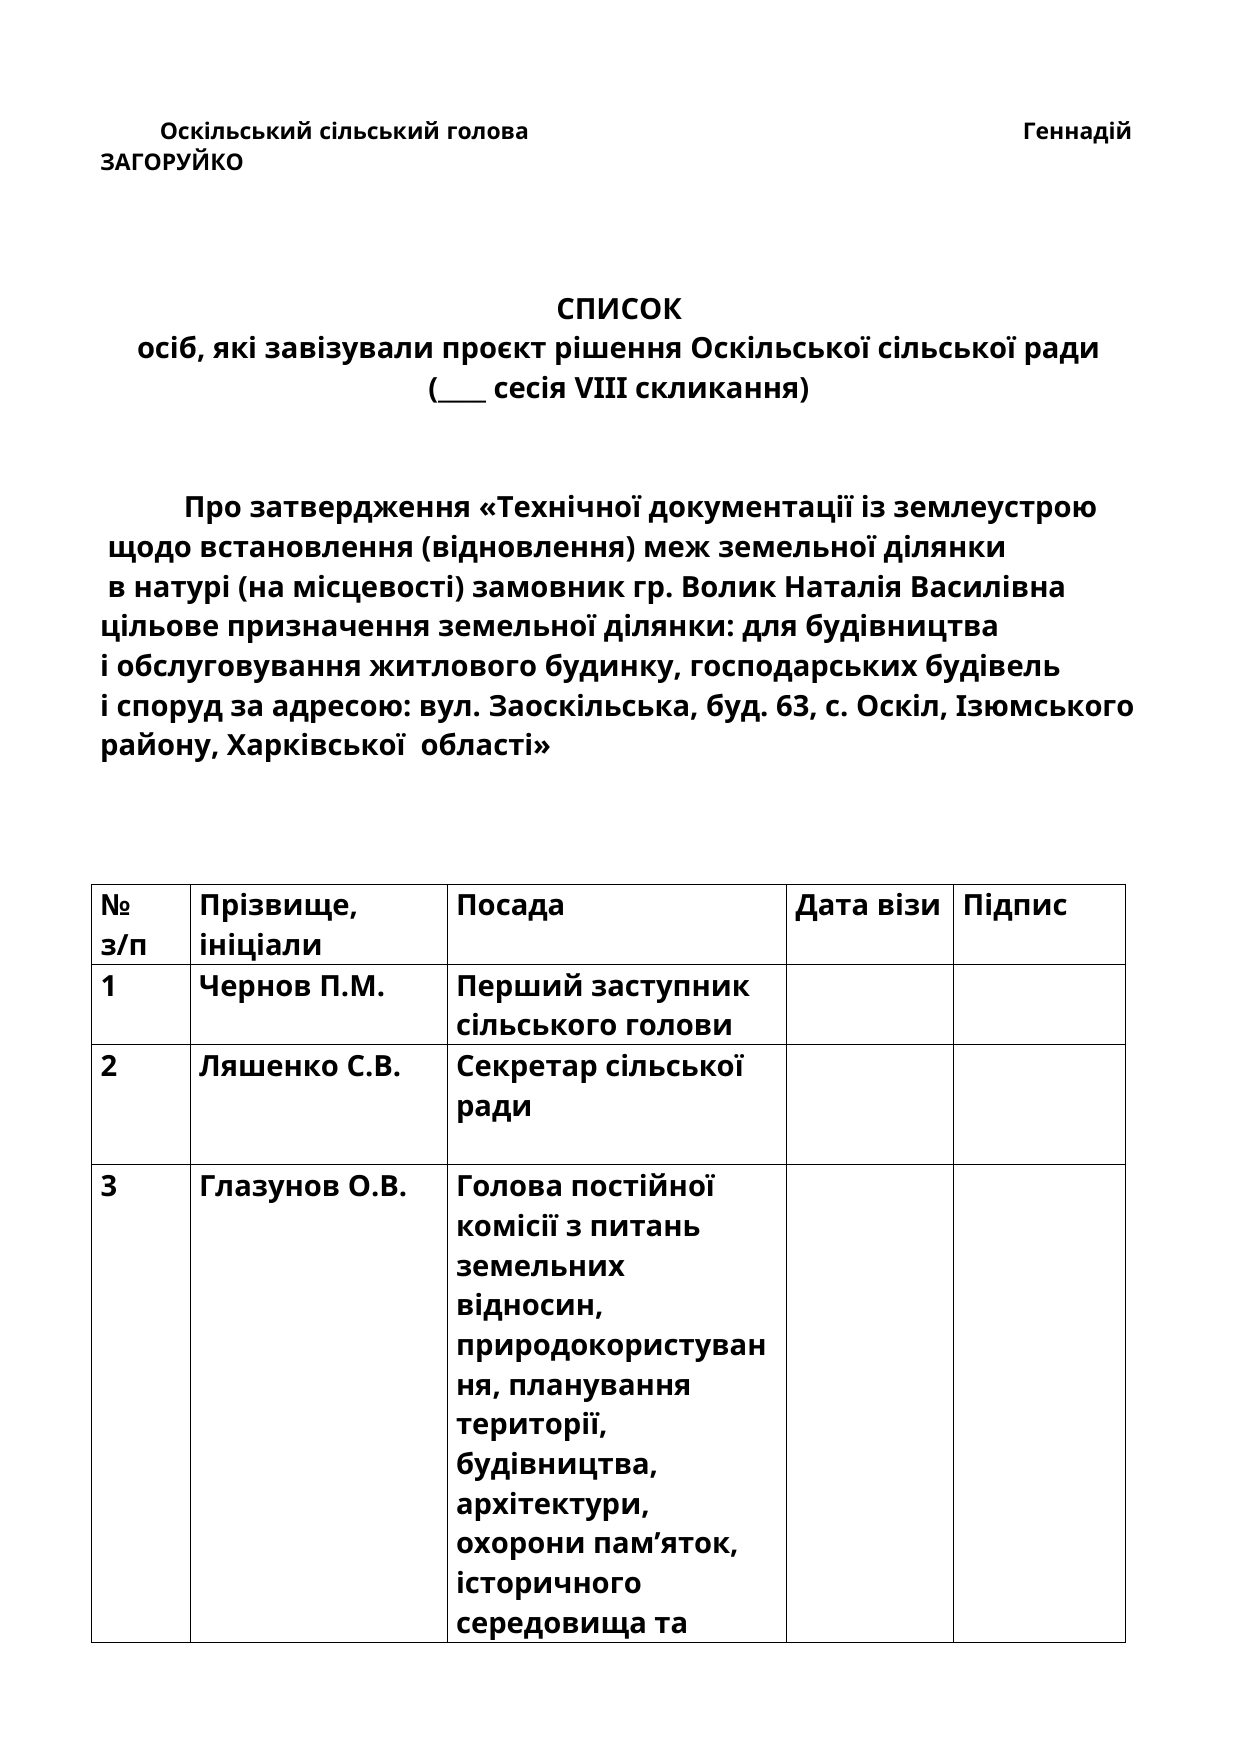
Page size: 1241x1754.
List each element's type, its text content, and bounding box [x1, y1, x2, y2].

text і обслуговування житлового будинку, господарських будівель [100, 645, 1137, 685]
text (____ сесія VIІІ скликання) [100, 367, 1137, 407]
table_header Посада [448, 885, 786, 964]
table_cell 3 [92, 1165, 190, 1642]
table_header Підпис [954, 885, 1125, 964]
table_cell Глазунов О.В. [191, 1165, 447, 1642]
table_cell [954, 1165, 1125, 1642]
table_cell [787, 1165, 953, 1642]
table_header Прізвище, ініціали [191, 885, 447, 964]
text Оскільський сільський голова Геннадій ЗАГОРУЙКО [100, 115, 1137, 177]
text щодо встановлення (відновлення) меж земельної ділянки [100, 526, 1137, 566]
text і споруд за адресою: вул. Заоскільська, буд. 63, с. Оскіл, Ізюмського [100, 685, 1137, 725]
table_cell 1 [92, 965, 190, 1044]
table_cell [787, 965, 953, 1044]
text СПИСОК [100, 288, 1137, 328]
text в натурі (на місцевості) замовник гр. Волик Наталія Василівна [100, 566, 1137, 606]
table_header Дата візи [787, 885, 953, 964]
table_cell Чернов П.М. [191, 965, 447, 1044]
text осіб, які завізували проєкт рішення Оскільської сільської ради [100, 328, 1137, 367]
table_cell Секретар сільської ради [448, 1045, 786, 1164]
text Про затвердження «Технічної документації із землеустрою [100, 487, 1137, 526]
table_cell 2 [92, 1045, 190, 1164]
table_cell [448, 1165, 786, 1642]
table_header № з/п [92, 885, 190, 964]
table_cell [954, 965, 1125, 1044]
table_cell Перший заступник сільського голови [448, 965, 786, 1044]
table_cell [954, 1045, 1125, 1164]
text цільове призначення земельної ділянки: для будівництва [100, 606, 1137, 645]
table_cell Ляшенко С.В. [191, 1045, 447, 1164]
text району, Харківської області» [100, 725, 1137, 764]
table_cell [787, 1045, 953, 1164]
